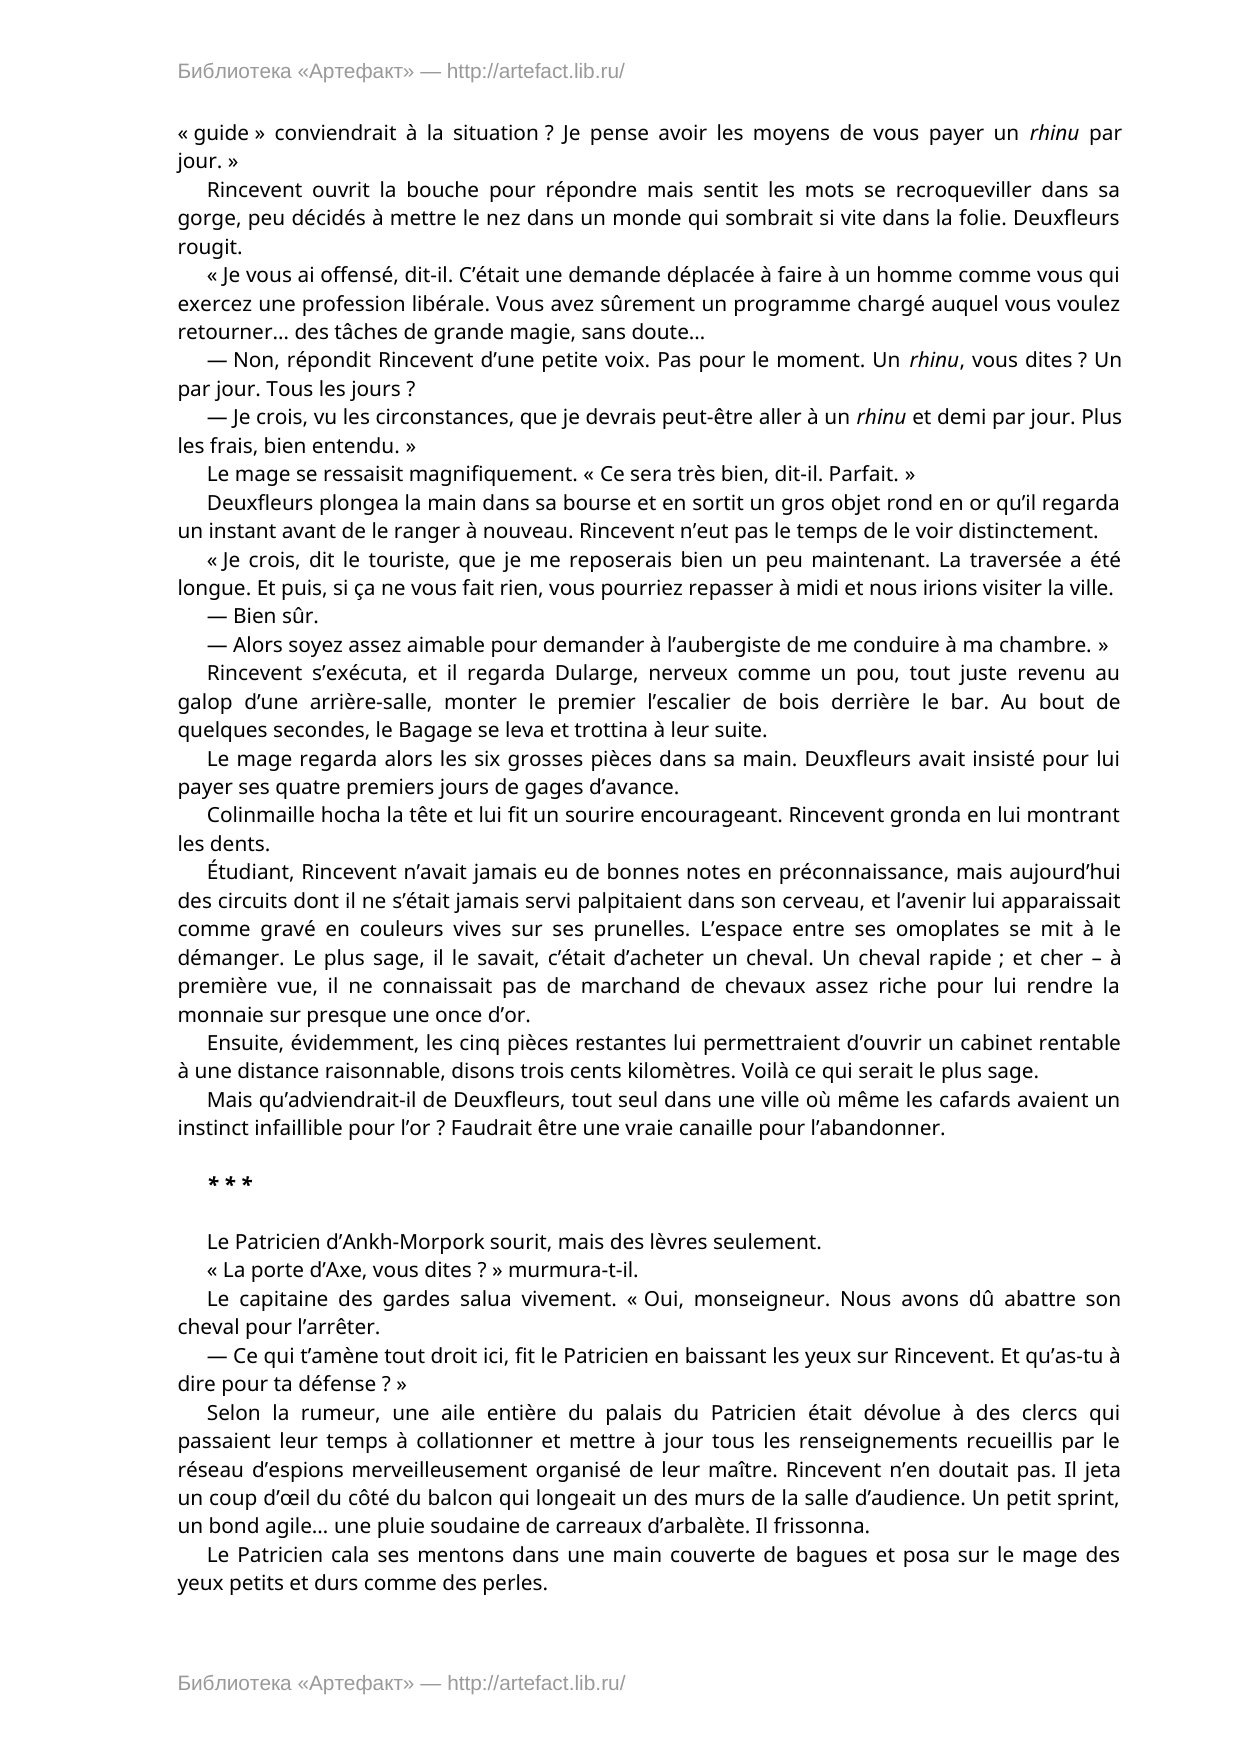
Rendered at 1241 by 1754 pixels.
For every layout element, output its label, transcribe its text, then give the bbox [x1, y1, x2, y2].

text Rincevent ouvrit la bouche pour répondre mais sentit les mots se recroqueviller dans sa gorge, peu décidés à mettre le nez dans un monde qui sombrait si vite dans la folie. Deuxfleurs rougit. [177, 175, 1122, 260]
text Selon la rumeur, une aile entière du palais du Patricien était dévolue à des clercs qui passaient leur temps à collationner et mettre à jour tous les renseignements recueillis par le réseau d’espions merveilleusement organisé de leur maître. Rincevent n’en doutait pas. Il jeta un coup d’œil du côté du balcon qui longeait un des murs de la salle d’audience. Un petit sprint, un bond agile… une pluie soudaine de carreaux d’arbalète. Il frissonna. [177, 1398, 1122, 1540]
text Le capitaine des gardes salua vivement. « Oui, monseigneur. Nous avons dû abattre son cheval pour l’arrêter. [177, 1284, 1122, 1341]
text Le mage se ressaisit magnifiquement. « Ce sera très bien, dit-il. Parfait. » [177, 459, 1122, 488]
text Le mage regarda alors les six grosses pièces dans sa main. Deuxfleurs avait insisté pour lui payer ses quatre premiers jours de gages d’avance. [177, 744, 1122, 801]
text — Bien sûr. [177, 602, 1122, 630]
text Deuxfleurs plongea la main dans sa bourse et en sortit un gros objet rond en or qu’il regarda un instant avant de le ranger à nouveau. Rincevent n’eut pas le temps de le voir distinctement. [177, 488, 1122, 545]
text « La porte d’Axe, vous dites ? » murmura-t-il. [177, 1256, 1122, 1284]
text — Je crois, vu les circonstances, que je devrais peut-être aller à un rhinu et demi par jour. Plus les frais, bien entendu. » [177, 402, 1122, 459]
text — Ce qui t’amène tout droit ici, fit le Patricien en baissant les yeux sur Rincevent. Et qu’as-tu à dire pour ta défense ? » [177, 1341, 1122, 1398]
text « Je vous ai offensé, dit-il. C’était une demande déplacée à faire à un homme comme vous qui exercez une profession libérale. Vous avez sûrement un programme chargé auquel vous voulez retourner… des tâches de grande magie, sans doute… [177, 260, 1122, 346]
text Colinmaille hocha la tête et lui fit un sourire encourageant. Rincevent gronda en lui montrant les dents. [177, 801, 1122, 857]
text « Je crois, dit le touriste, que je me reposerais bien un peu maintenant. La traversée a été longue. Et puis, si ça ne vous fait rien, vous pourriez repasser à midi et nous irions visiter la ville. [177, 545, 1122, 602]
text Le Patricien cala ses mentons dans une main couverte de bagues et posa sur le mage des yeux petits et durs comme des perles. [177, 1540, 1122, 1597]
text Mais qu’adviendrait-il de Deuxfleurs, tout seul dans une ville où même les cafards avaient un instinct infaillible pour l’or ? Faudrait être une vraie canaille pour l’abandonner. [177, 1085, 1122, 1142]
text Le Patricien d’Ankh-Morpork sourit, mais des lèvres seulement. [177, 1227, 1122, 1256]
text — Alors soyez assez aimable pour demander à l’aubergiste de me conduire à ma chambre. » [177, 630, 1122, 658]
text — Non, répondit Rincevent d’une petite voix. Pas pour le moment. Un rhinu, vous dites ? Un par jour. Tous les jours ? [177, 346, 1122, 402]
text Ensuite, évidemment, les cinq pièces restantes lui permettraient d’ouvrir un cabinet rentable à une distance raisonnable, disons trois cents kilomètres. Voilà ce qui serait le plus sage. [177, 1028, 1122, 1085]
subtitle * * * [177, 1170, 1122, 1199]
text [177, 118, 1122, 175]
text Rincevent s’exécuta, et il regarda Dularge, nerveux comme un pou, tout juste revenu au galop d’une arrière-salle, monter le premier l’escalier de bois derrière le bar. Au bout de quelques secondes, le Bagage se leva et trottina à leur suite. [177, 658, 1122, 744]
text Étudiant, Rincevent n’avait jamais eu de bonnes notes en préconnaissance, mais aujourd’hui des circuits dont il ne s’était jamais servi palpitaient dans son cerveau, et l’avenir lui apparaissait comme gravé en couleurs vives sur ses prunelles. L’espace entre ses omoplates se mit à le démanger. Le plus sage, il le savait, c’était d’acheter un cheval. Un cheval rapide ; et cher – à première vue, il ne connaissait pas de marchand de chevaux assez riche pour lui rendre la monnaie sur presque une once d’or. [177, 857, 1122, 1028]
